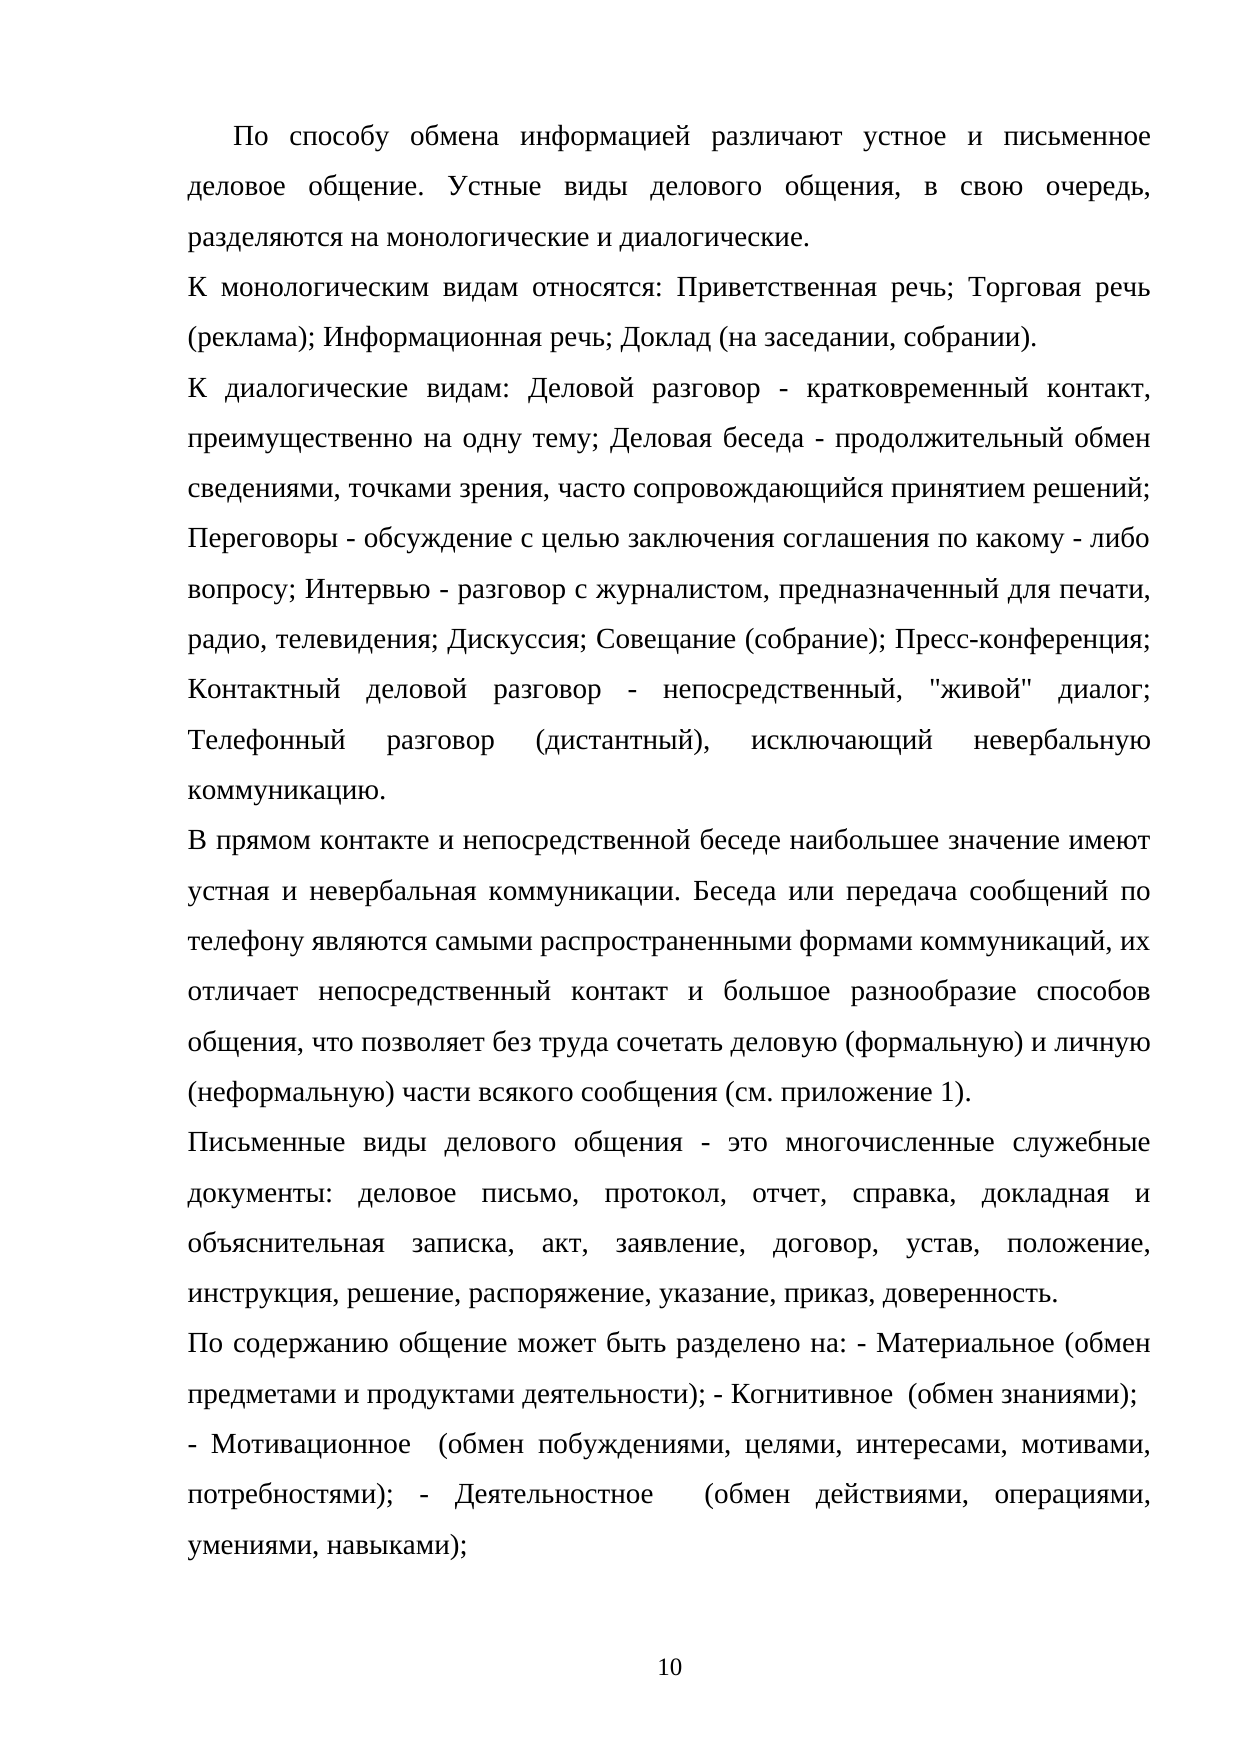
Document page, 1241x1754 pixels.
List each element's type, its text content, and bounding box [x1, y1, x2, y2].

text Письменные виды делового общения - это многочисленные служебные документы: деловое письмо, протокол, отчет, справка, докладная и объяснительная записка, акт, заявление, договор, устав, положение, инструкция, решение, распоряжение, указание, приказ, доверенность. [187, 1124, 1152, 1309]
text отличает непосредственный контакт и большое разнообразие способов общения, что позволяет без труда сочетать деловую (формальную) и личную (неформальную) части всякого сообщения (см. приложение 1). [187, 973, 1152, 1108]
text - Мотивационное (обмен побуждениями, целями, интересами, мотивами, потребностями); - Деятельностное (обмен действиями, операциями, умениями, навыками); [187, 1426, 1152, 1560]
text По способу обмена информацией различают устное и письменное деловое общение. Устные виды делового общения, в свою очередь, разделяются на монологические и диалогические. [187, 118, 1152, 252]
text В прямом контакте и непосредственной беседе наибольшее значение имеют устная и невербальная коммуникации. Беседа или передача сообщений по телефону являются самыми распространенными формами коммуникаций, их [187, 822, 1152, 957]
text По содержанию общение может быть разделено на: - Материальное (обмен предметами и продуктами деятельности); - Когнитивное (обмен знаниями); [187, 1326, 1152, 1409]
text К монологическим видам относятся: Приветственная речь; Торговая речь (реклама); Информационная речь; Доклад (на заседании, собрании). [187, 269, 1152, 353]
text К диалогические видам: Деловой разговор - кратковременный контакт, преимущественно на одну тему; Деловая беседа - продолжительный обмен сведениями, точками зрения, часто сопровождающийся принятием решений; Переговоры - обсуждение с целью заключения соглашения по какому - либо вопросу; Интервью - разговор с журналистом, предназначенный для печати, радио, телевидения; Дискуссия; Совещание (собрание); Пресс-конференция; Контактный деловой разговор - непосредственный, "живой" диалог; Телефонный разговор (дистантный), исключающий невербальную коммуникацию. [187, 370, 1152, 806]
